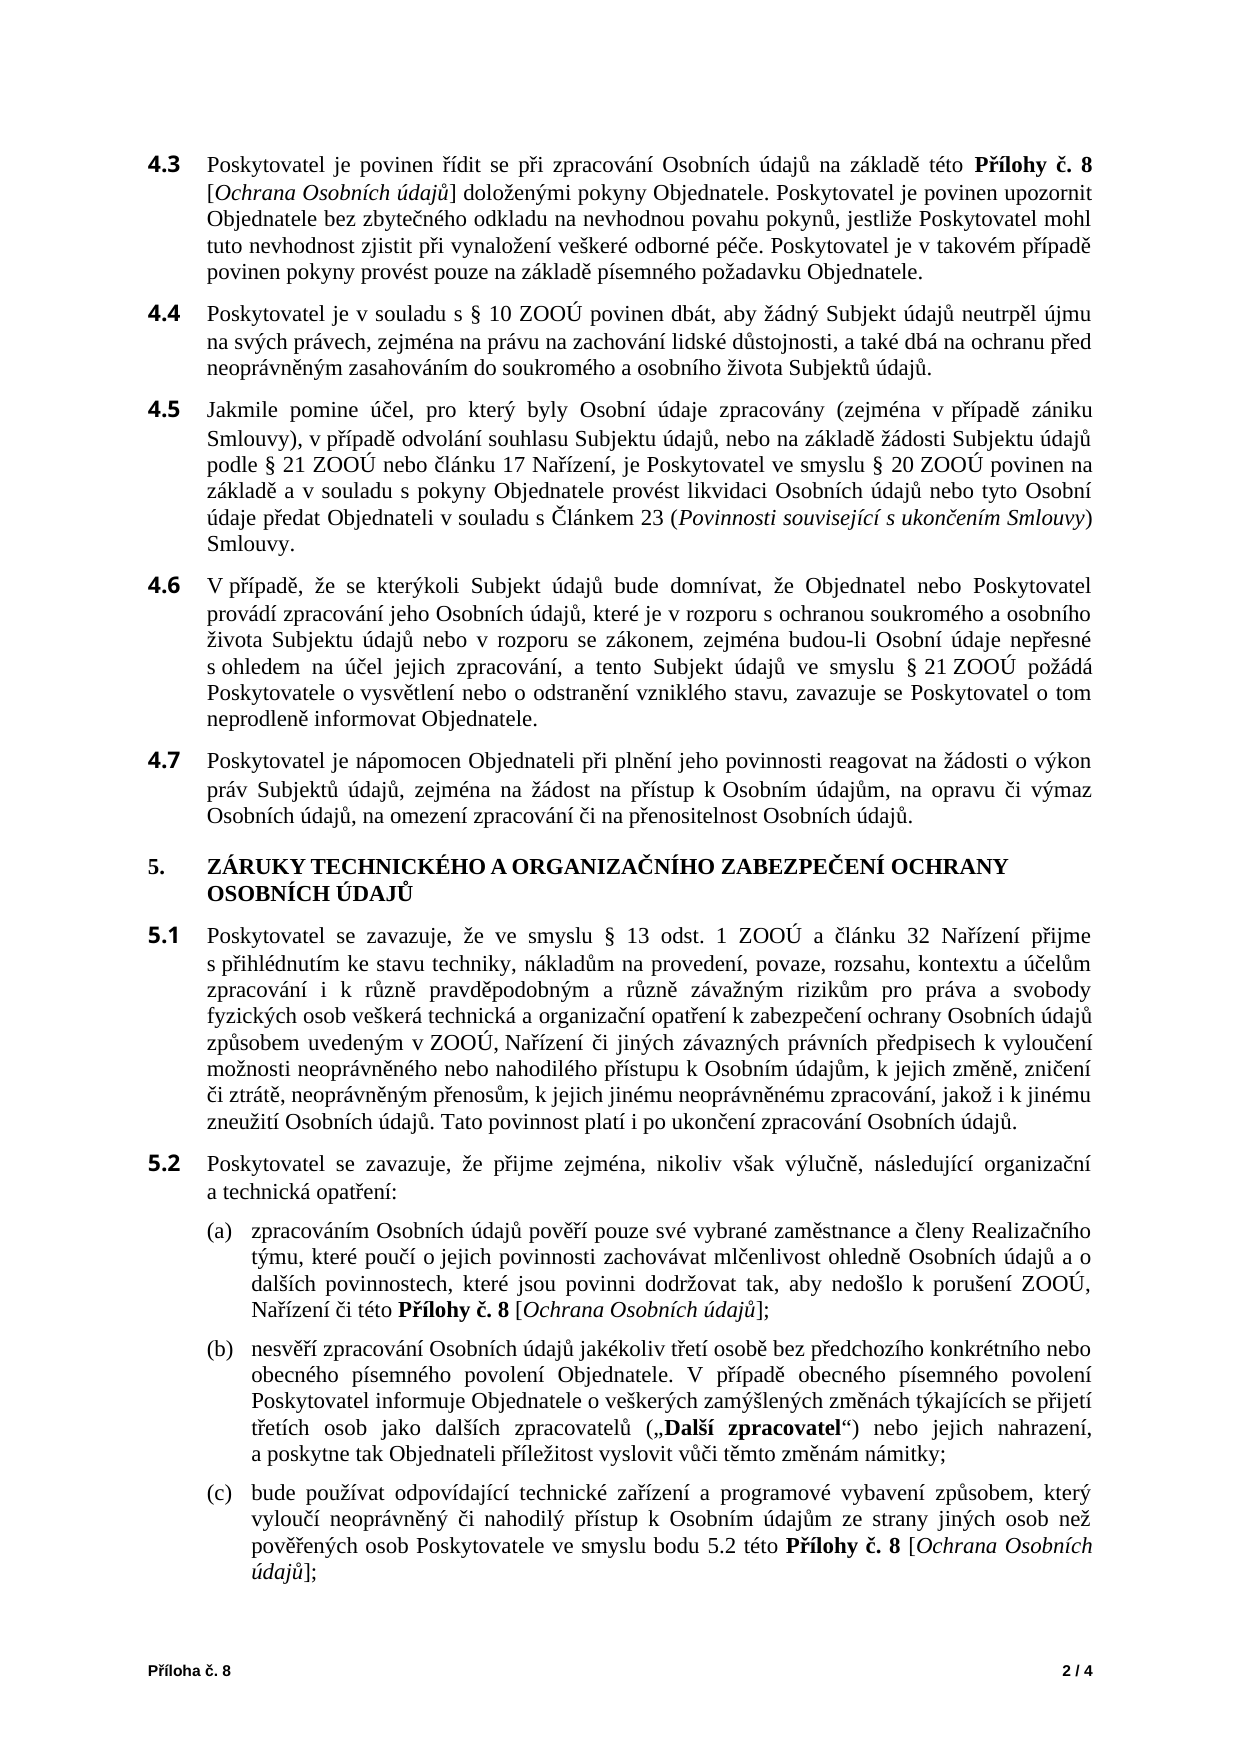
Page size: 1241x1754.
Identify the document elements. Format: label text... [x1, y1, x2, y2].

text bude používat odpovídající technické zařízení a programové vybavení způsobem, který vyloučí neoprávněný či nahodilý přístup k Osobním údajům ze strany jiných osob než pověřených osob Poskytovatele ve smyslu bodu 5.2 této Přílohy č. 8 [Ochrana Osobních údajů]; [207, 1479, 1093, 1584]
text zpracováním Osobních údajů pověří pouze své vybrané zaměstnance a členy Realizačního týmu, které poučí o jejich povinnosti zachovávat mlčenlivost ohledně Osobních údajů a o dalších povinnostech, které jsou povinni dodržovat tak, aby nedošlo k porušení ZOOÚ, Nařízení či této Přílohy č. 8 [Ochrana Osobních údajů]; [207, 1217, 1093, 1322]
subtitle Záruky technického a organizačního zabezpečení ochrany Osobních údajů [148, 853, 1093, 906]
text Poskytovatel je nápomocen Objednateli při plnění jeho povinnosti reagovat na žádosti o výkon práv Subjektů údajů, zejména na žádost na přístup k Osobním údajům, na opravu či výmaz Osobních údajů, na omezení zpracování či na přenositelnost Osobních údajů. [148, 744, 1093, 828]
text Poskytovatel je povinen řídit se při zpracování Osobních údajů na základě této Přílohy č. 8 [Ochrana Osobních údajů] doloženými pokyny Objednatele. Poskytovatel je povinen upozornit Objednatele bez zbytečného odkladu na nevhodnou povahu pokynů, jestliže Poskytovatel mohl tuto nevhodnost zjistit při vynaložení veškeré odborné péče. Poskytovatel je v takovém případě povinen pokyny provést pouze na základě písemného požadavku Objednatele. [148, 148, 1093, 284]
text Poskytovatel je v souladu s § 10 ZOOÚ povinen dbát, aby žádný Subjekt údajů neutrpěl újmu na svých právech, zejména na právu na zachování lidské důstojnosti, a také dbá na ochranu před neoprávněným zasahováním do soukromého a osobního života Subjektů údajů. [148, 297, 1093, 381]
text Jakmile pomine účel, pro který byly Osobní údaje zpracovány (zejména v případě zániku Smlouvy), v případě odvolání souhlasu Subjektu údajů, nebo na základě žádosti Subjektu údajů podle § 21 ZOOÚ nebo článku 17 Nařízení, je Poskytovatel ve smyslu § 20 ZOOÚ povinen na základě a v souladu s pokyny Objednatele provést likvidaci Osobních údajů nebo tyto Osobní údaje předat Objednateli v souladu s Článkem 23 (Povinnosti související s ukončením Smlouvy) Smlouvy. [148, 393, 1093, 556]
text nesvěří zpracování Osobních údajů jakékoliv třetí osobě bez předchozího konkrétního nebo obecného písemného povolení Objednatele. V případě obecného písemného povolení Poskytovatel informuje Objednatele o veškerých zamýšlených změnách týkajících se přijetí třetích osob jako dalších zpracovatelů („Další zpracovatel“) nebo jejich nahrazení, a poskytne tak Objednateli příležitost vyslovit vůči těmto změnám námitky; [207, 1335, 1093, 1467]
text Poskytovatel se zavazuje, že ve smyslu § 13 odst. 1 ZOOÚ a článku 32 Nařízení přijme s přihlédnutím ke stavu techniky, nákladům na provedení, povaze, rozsahu, kontextu a účelům zpracování i k různě pravděpodobným a různě závažným rizikům pro práva a svobody fyzických osob veškerá technická a organizační opatření k zabezpečení ochrany Osobních údajů způsobem uvedeným v ZOOÚ, Nařízení či jiných závazných právních předpisech k vyloučení možnosti neoprávněného nebo nahodilého přístupu k Osobním údajům, k jejich změně, zničení či ztrátě, neoprávněným přenosům, k jejich jinému neoprávněnému zpracování, jakož i k jinému zneužití Osobních údajů. Tato povinnost platí i po ukončení zpracování Osobních údajů. [148, 918, 1093, 1134]
text Poskytovatel se zavazuje, že přijme zejména, nikoliv však výlučně, následující organizační a technická opatření: [148, 1147, 1093, 1204]
text V případě, že se kterýkoli Subjekt údajů bude domnívat, že Objednatel nebo Poskytovatel provádí zpracování jeho Osobních údajů, které je v rozporu s ochranou soukromého a osobního života Subjektu údajů nebo v rozporu se zákonem, zejména budou-li Osobní údaje nepřesné s ohledem na účel jejich zpracování, a tento Subjekt údajů ve smyslu § 21 ZOOÚ požádá Poskytovatele o vysvětlení nebo o odstranění vzniklého stavu, zavazuje se Poskytovatel o tom neprodleně informovat Objednatele. [148, 569, 1093, 732]
